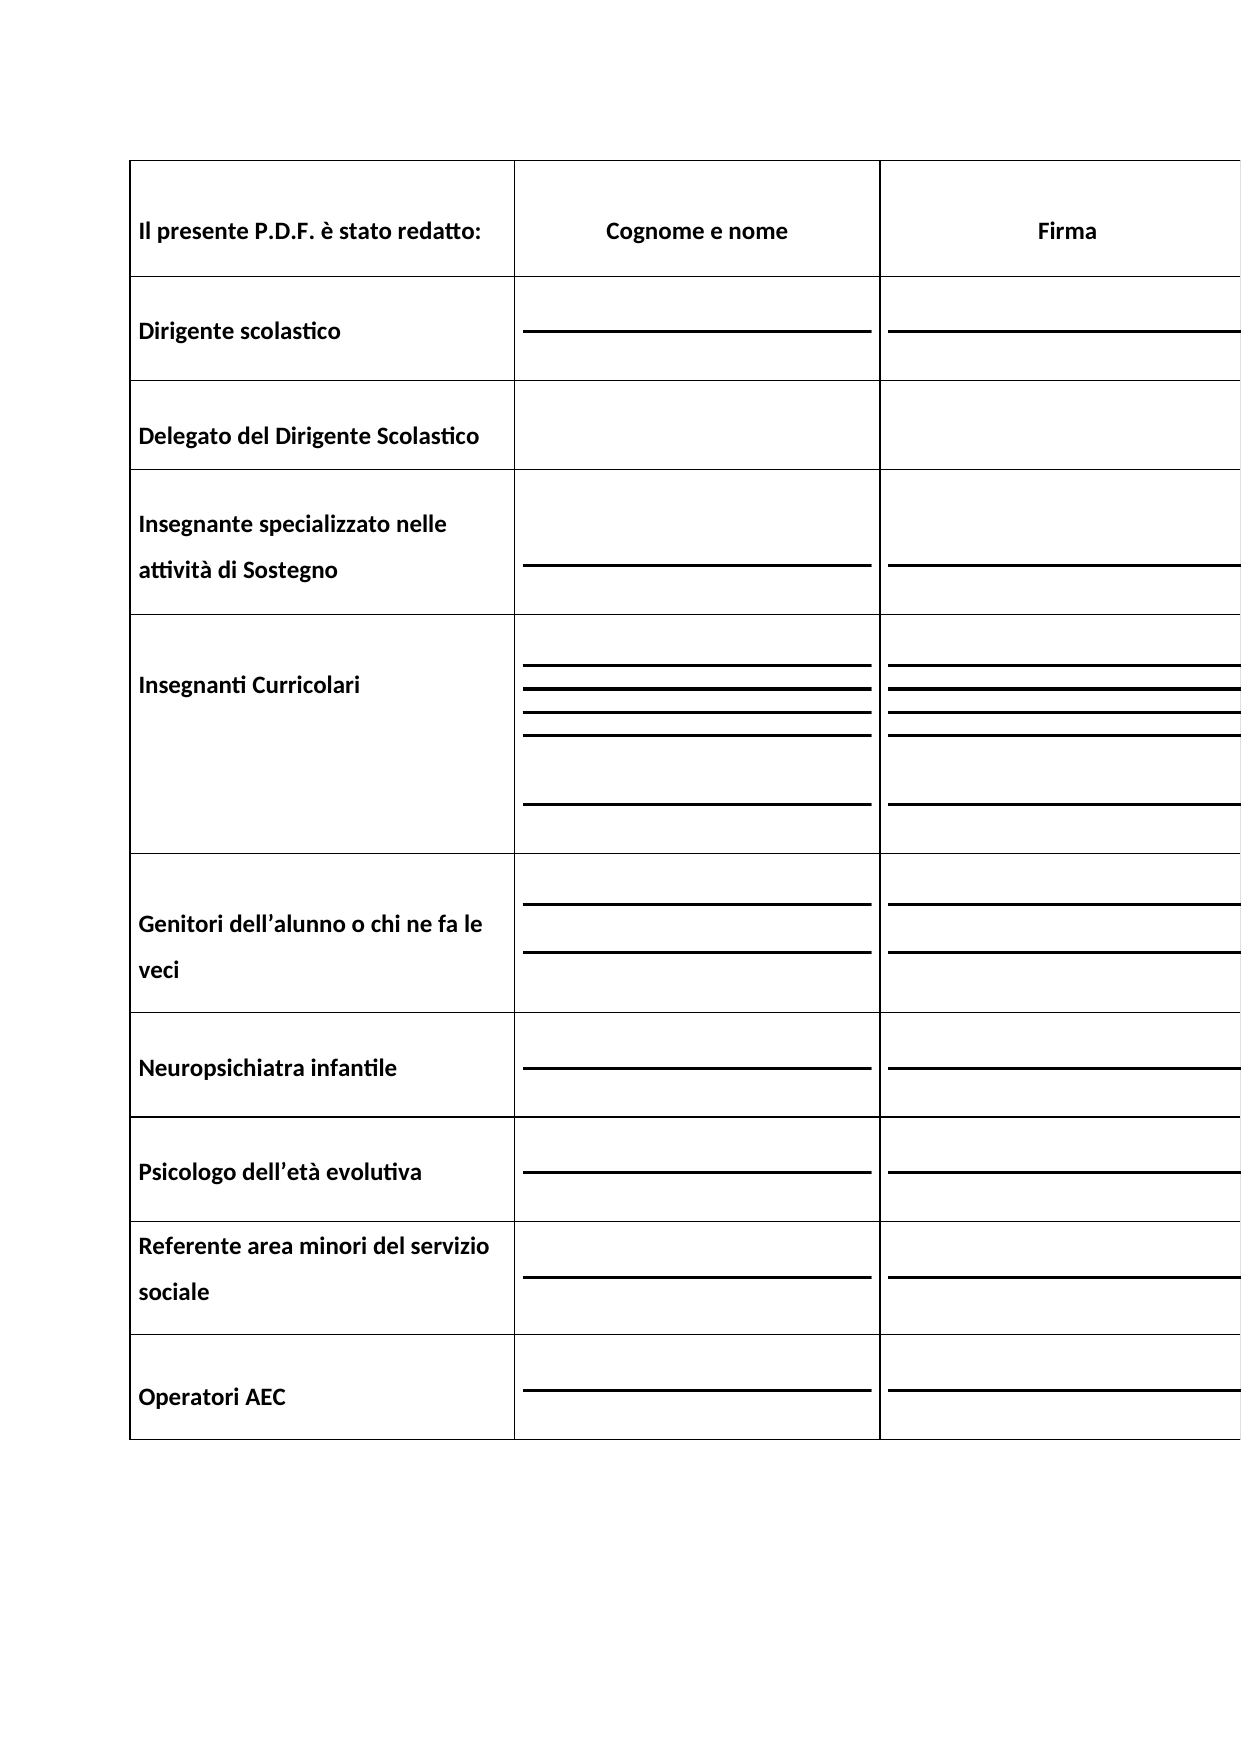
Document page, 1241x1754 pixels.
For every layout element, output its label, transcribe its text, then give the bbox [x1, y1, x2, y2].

table_cell [881, 277, 1240, 380]
table_cell [515, 1013, 879, 1116]
table_cell Referente area minori del servizio sociale [131, 1222, 514, 1334]
table_cell Psicologo dell’età evolutiva [131, 1118, 514, 1221]
table_cell [515, 470, 879, 614]
table_header Il presente P.D.F. è stato redatto: [131, 161, 514, 276]
table_cell Delegato del Dirigente Scolastico [131, 381, 514, 469]
table_cell Neuropsichiatra infantile [131, 1013, 514, 1116]
table_cell [881, 615, 1240, 853]
table_cell Genitori dell’alunno o chi ne fa le veci [131, 854, 514, 1012]
table_cell [881, 1118, 1240, 1221]
table_header Firma [881, 161, 1240, 276]
table_cell [515, 615, 879, 853]
table_cell Insegnante specializzato nelle attività di Sostegno [131, 470, 514, 614]
table_cell [515, 381, 879, 469]
table_cell [881, 1013, 1240, 1116]
table_cell Operatori AEC [131, 1335, 514, 1439]
table_cell [881, 381, 1240, 469]
table_cell [881, 470, 1240, 614]
table_cell Insegnanti Curricolari [131, 615, 514, 853]
table_cell Dirigente scolastico [131, 277, 514, 380]
table_cell [515, 1118, 879, 1221]
table_cell [515, 1222, 879, 1334]
table_cell [881, 1335, 1240, 1439]
table_cell [515, 277, 879, 380]
table_cell [881, 1222, 1240, 1334]
table_cell [515, 1335, 879, 1439]
table_header Cognome e nome [515, 161, 879, 276]
table_cell [515, 854, 879, 1012]
table_cell [881, 854, 1240, 1012]
